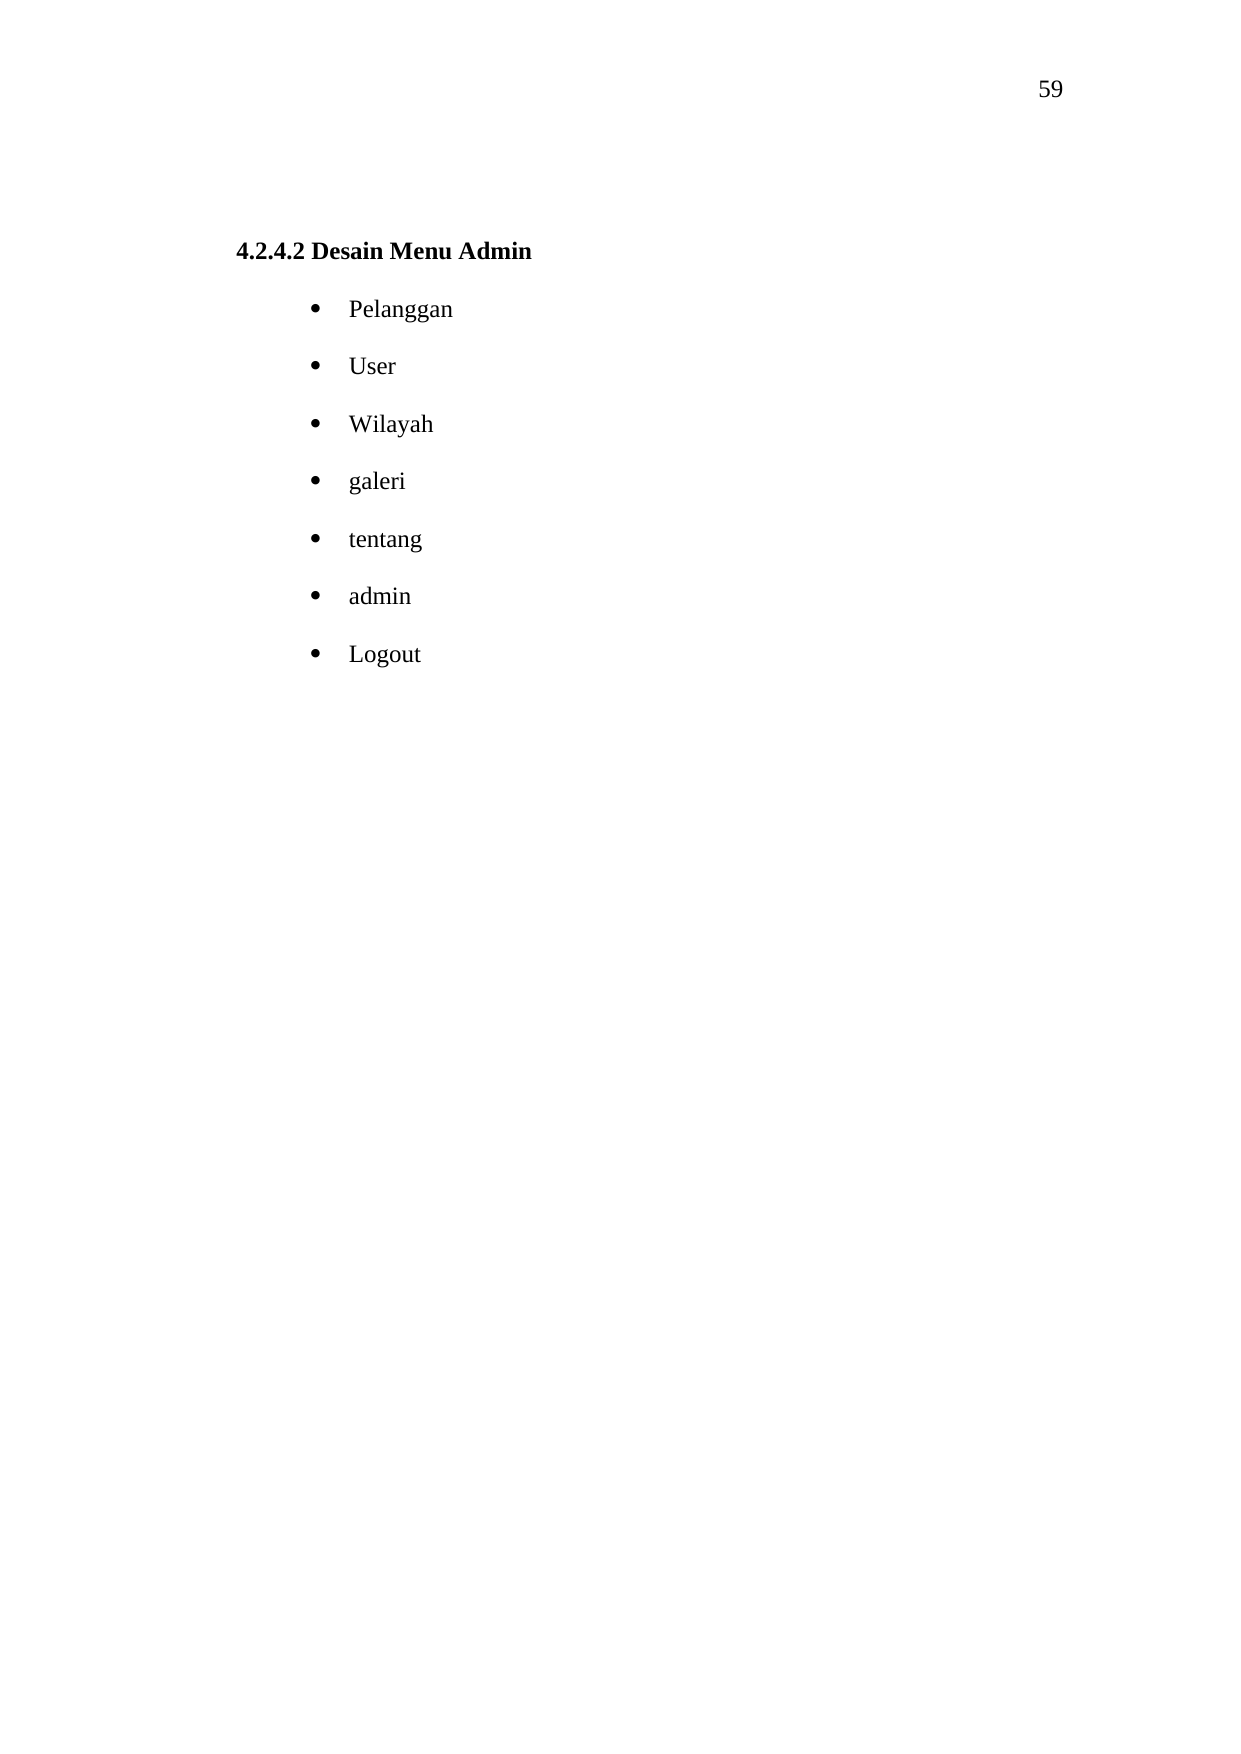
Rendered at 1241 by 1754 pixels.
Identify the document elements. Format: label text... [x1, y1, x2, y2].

subtitle 4.2.4.2 Desain Menu Admin [236, 236, 1063, 265]
list galeri [311, 466, 1063, 495]
list Wilayah [311, 409, 1063, 437]
list User [311, 351, 1063, 380]
list Pelanggan [311, 294, 1063, 322]
list tentang [311, 524, 1063, 552]
list Logout [311, 639, 1063, 667]
list admin [311, 581, 1063, 610]
